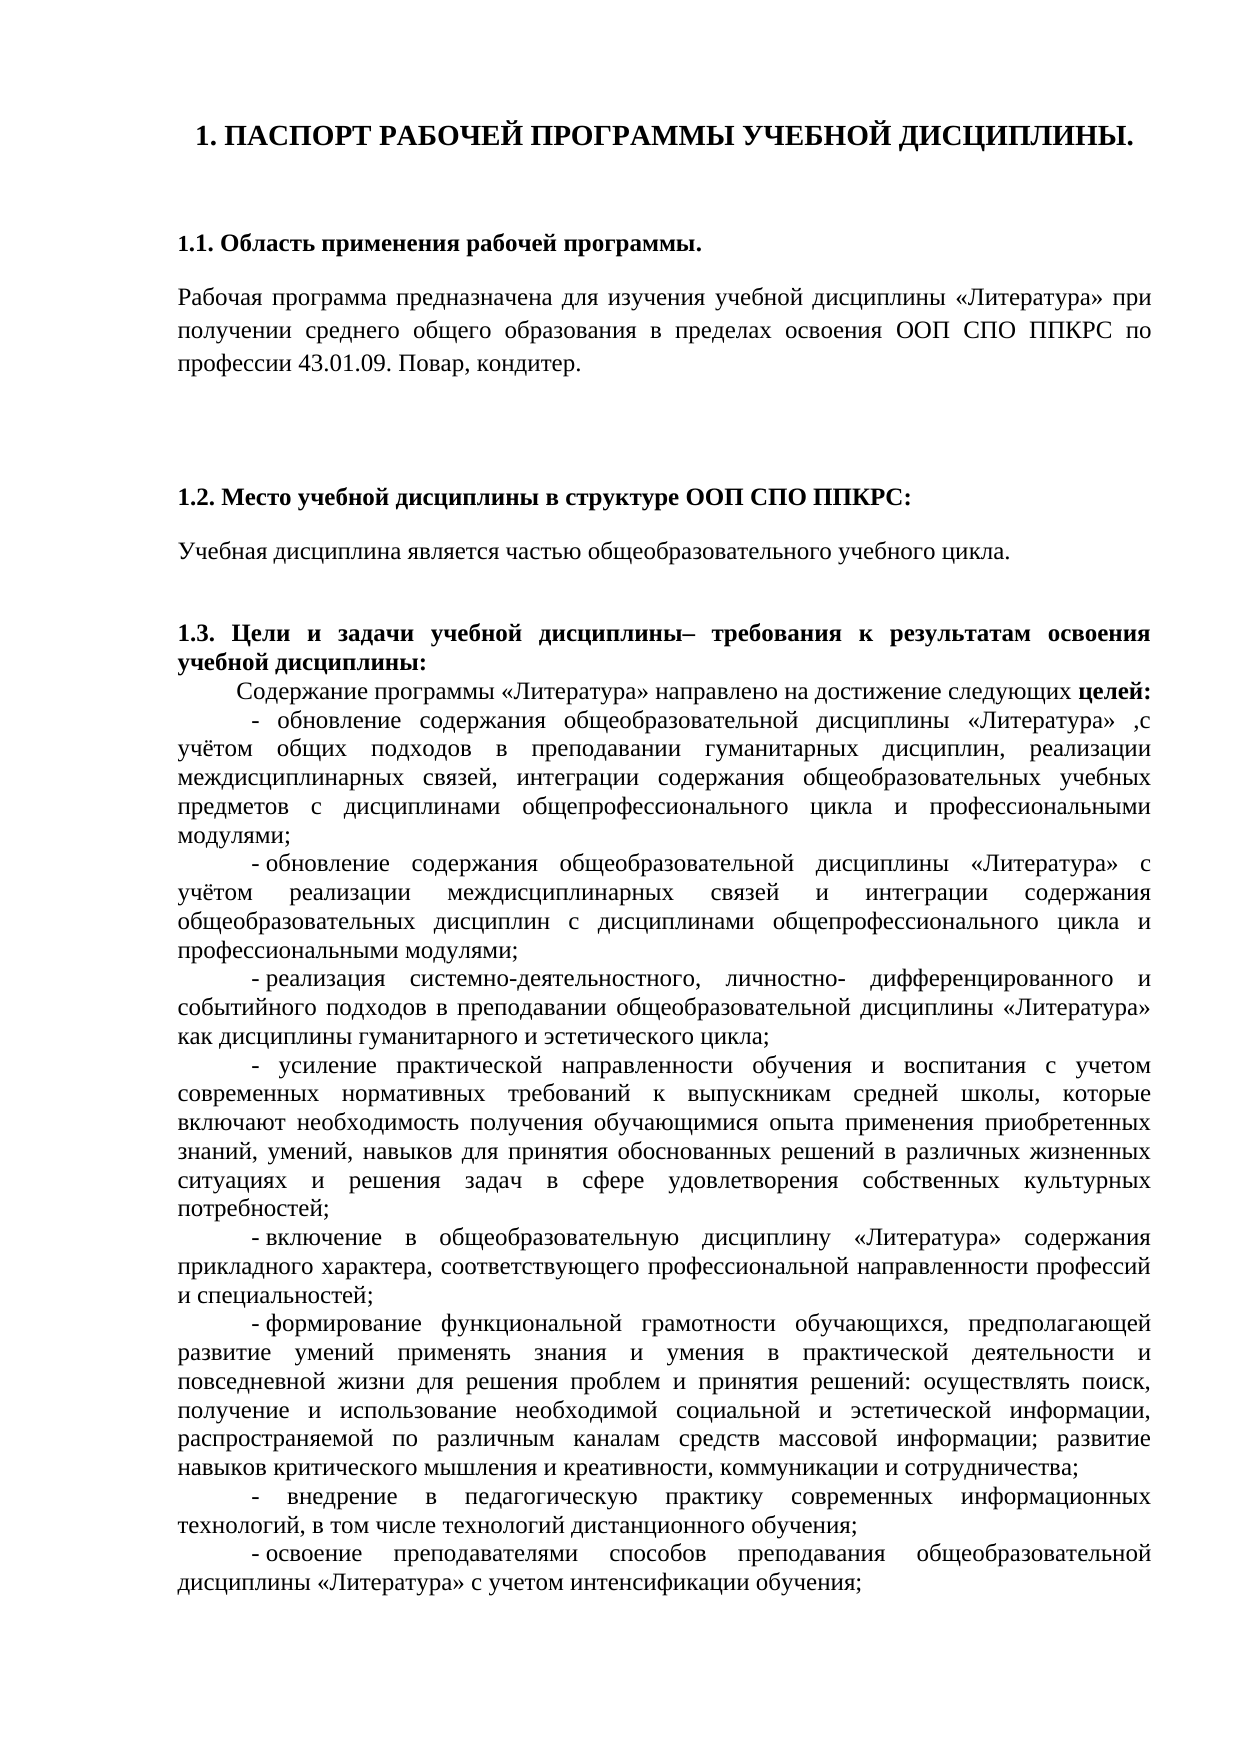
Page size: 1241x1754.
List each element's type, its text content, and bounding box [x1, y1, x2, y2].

text Рабочая программа предназначена для изучения учебной дисциплины «Литература» при получении среднего общего образования в пределах освоения ООП СПО ППКРС по профессии 43.01.09. Повар, кондитер. [177, 282, 1152, 377]
text - обновление содержания общеобразовательной дисциплины «Литература» ,с учётом общих подходов в преподавании гуманитарных дисциплин, реализации междисциплинарных связей, интеграции содержания общеобразовательных учебных предметов с дисциплинами общепрофессионального цикла и профессиональными модулями; [177, 705, 1152, 848]
text - включение в общеобразовательную дисциплину «Литература» содержания прикладного характера, соответствующего профессиональной направленности профессий и специальностей; [177, 1222, 1152, 1308]
text - усиление практической направленности обучения и воспитания с учетом современных нормативных требований к выпускникам средней школы, которые включают необходимость получения обучающимися опыта применения приобретенных знаний, умений, навыков для принятия обоснованных решений в различных жизненных ситуациях и решения задач в сфере удовлетворения собственных культурных потребностей; [177, 1050, 1152, 1222]
text Учебная дисциплина является частью общеобразовательного учебного цикла. [177, 536, 1152, 565]
text Содержание программы «Литература» направлено на достижение следующих целей: [177, 676, 1152, 705]
text - реализация системно-деятельностного, личностно- дифференцированного и событийного подходов в преподавании общеобразовательной дисциплины «Литература» как дисциплины гуманитарного и эстетического цикла; [177, 963, 1152, 1050]
text - обновление содержания общеобразовательной дисциплины «Литература» с учётом реализации междисциплинарных связей и интеграции содержания общеобразовательных дисциплин с дисциплинами общепрофессионального цикла и профессиональными модулями; [177, 848, 1152, 963]
text 1.1. Область применения рабочей программы. [177, 228, 1152, 257]
text - внедрение в педагогическую практику современных информационных технологий, в том числе технологий дистанционного обучения; [177, 1481, 1152, 1538]
text - формирование функциональной грамотности обучающихся, предполагающей развитие умений применять знания и умения в практической деятельности и повседневной жизни для решения проблем и принятия решений: осуществлять поиск, получение и использование необходимой социальной и эстетической информации, распространяемой по различным каналам средств массовой информации; развитие навыков критического мышления и креативности, коммуникации и сотрудничества; [177, 1308, 1152, 1481]
text 1.2. Место учебной дисциплины в структуре ООП СПО ППКРС: [177, 482, 1152, 511]
text - освоение преподавателями способов преподавания общеобразовательной дисциплины «Литература» с учетом интенсификации обучения; [177, 1538, 1152, 1596]
text 1.3. Цели и задачи учебной дисциплины– требования к результатам освоения учебной дисциплины: [177, 618, 1152, 676]
text 1. паспорт рабочей ПРОГРАММЫ УЧЕБНой дисциплины. [177, 118, 1152, 152]
